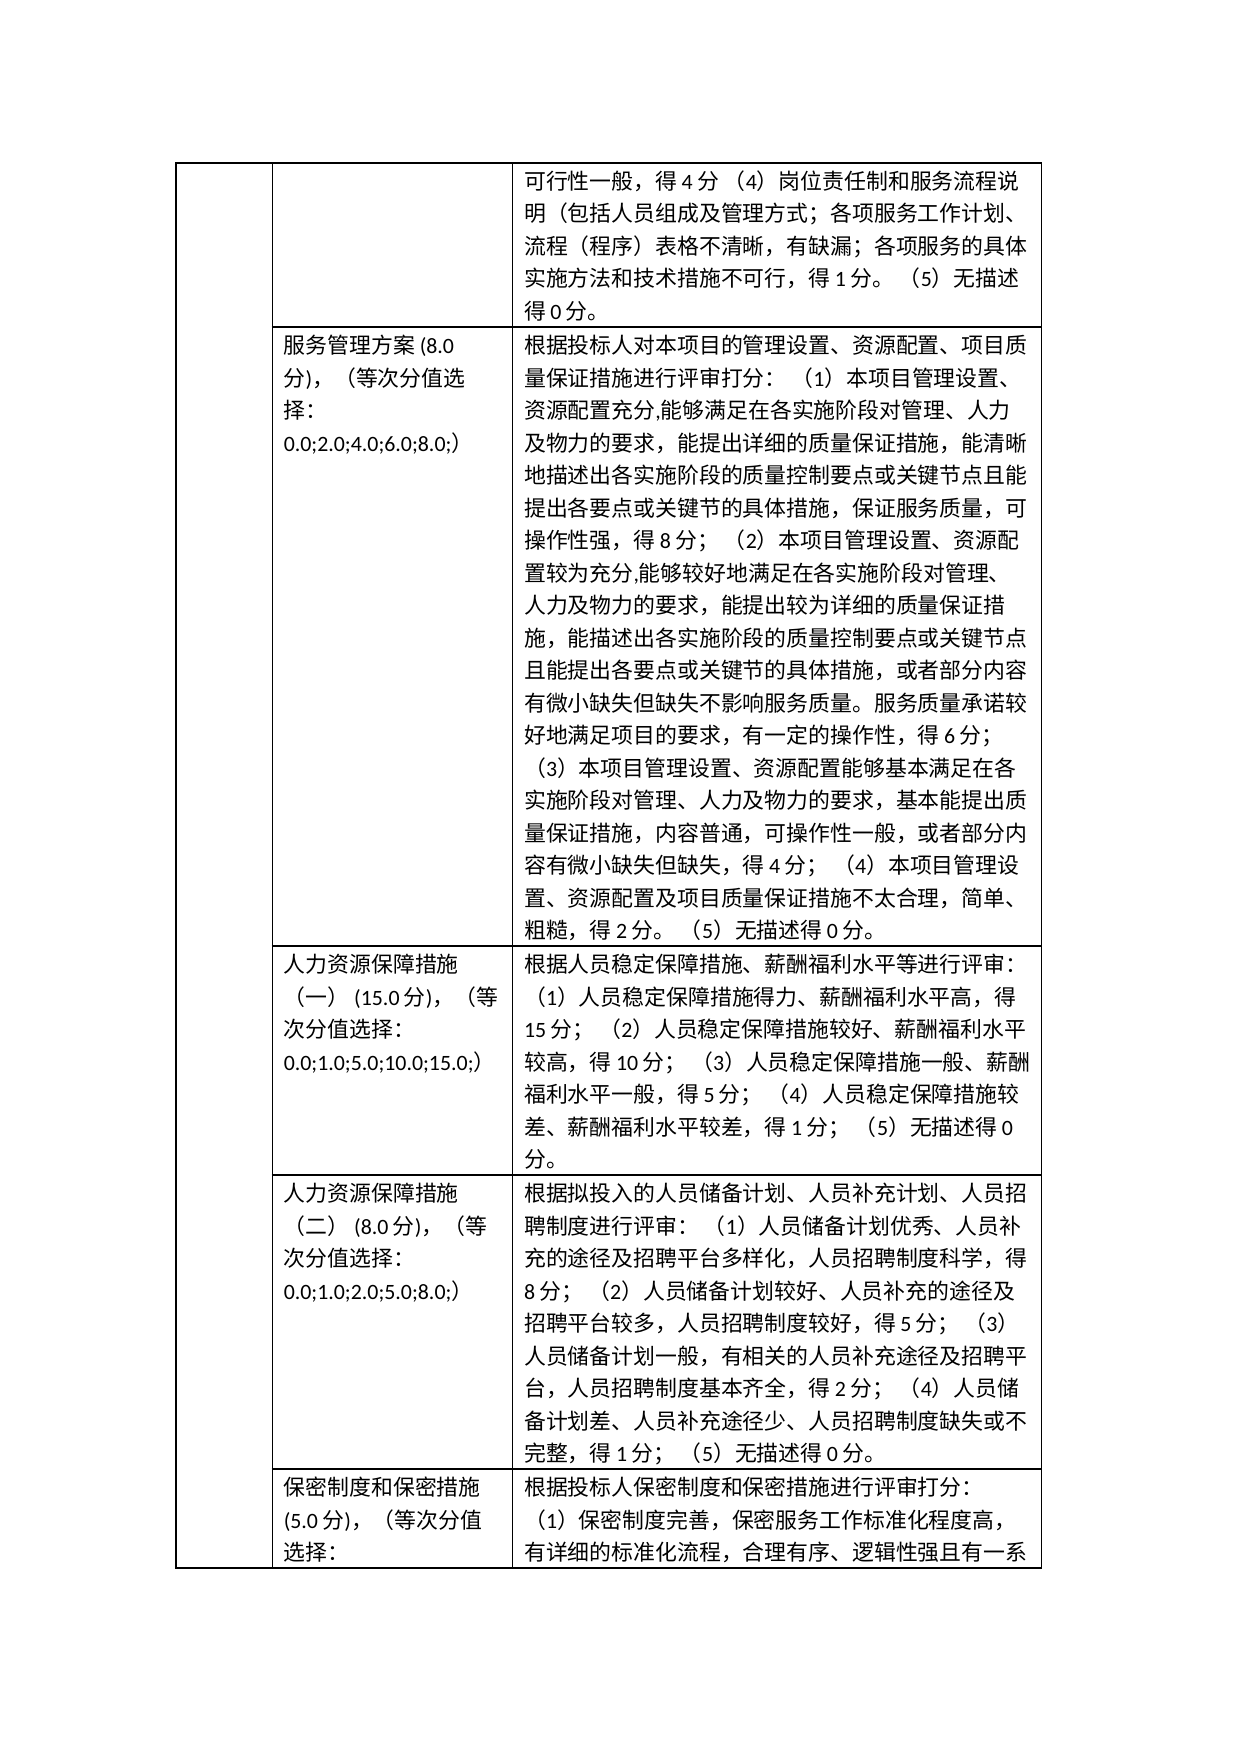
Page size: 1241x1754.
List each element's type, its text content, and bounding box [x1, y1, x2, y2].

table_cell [273, 1470, 512, 1567]
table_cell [513, 1470, 1041, 1567]
table_cell 人力资源保障措施（二） (8.0分)，（等次分值选择：0.0;1.0;2.0;5.0;8.0;） [273, 1176, 512, 1468]
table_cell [273, 164, 512, 326]
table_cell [513, 164, 1041, 326]
table_cell 根据人员稳定保障措施、薪酬福利水平等进行评审： （1）人员稳定保障措施得力、薪酬福利水平高，得15分； （2）人员稳定保障措施较好、薪酬福利水平较高，得10分； （3）人员稳定保障措施一般、薪酬福利水平一般，得5分； （4）人员稳定保障措施较差、薪酬福利水平较差，得1分； （5）无描述得0分。 [513, 947, 1041, 1174]
table_cell 服务管理方案 (8.0分)，（等次分值选择：0.0;2.0;4.0;6.0;8.0;） [273, 328, 512, 945]
table_cell 根据拟投入的人员储备计划、人员补充计划、人员招聘制度进行评审： （1）人员储备计划优秀、人员补充的途径及招聘平台多样化，人员招聘制度科学，得8分； （2）人员储备计划较好、人员补充的途径及招聘平台较多，人员招聘制度较好，得5分； （3）人员储备计划一般，有相关的人员补充途径及招聘平台，人员招聘制度基本齐全，得2分； （4）人员储备计划差、人员补充途径少、人员招聘制度缺失或不完整，得1分； （5）无描述得0分。 [513, 1176, 1041, 1468]
table_cell 人力资源保障措施（一） (15.0分)，（等次分值选择：0.0;1.0;5.0;10.0;15.0;） [273, 947, 512, 1174]
table_cell 根据投标人对本项目的管理设置、资源配置、项目质量保证措施进行评审打分： （1）本项目管理设置、资源配置充分,能够满足在各实施阶段对管理、人力及物力的要求，能提出详细的质量保证措施，能清晰地描述出各实施阶段的质量控制要点或关键节点且能提出各要点或关键节的具体措施，保证服务质量，可操作性强，得8分； （2）本项目管理设置、资源配置较为充分,能够较好地满足在各实施阶段对管理、人力及物力的要求，能提出较为详细的质量保证措施，能描述出各实施阶段的质量控制要点或关键节点且能提出各要点或关键节的具体措施，或者部分内容有微小缺失但缺失不影响服务质量。服务质量承诺较好地满足项目的要求，有一定的操作性，得6分； （3）本项目管理设置、资源配置能够基本满足在各实施阶段对管理、人力及物力的要求，基本能提出质量保证措施，内容普通，可操作性一般，或者部分内容有微小缺失但缺失，得4分； （4）本项目管理设置、资源配置及项目质量保证措施不太合理，简单、粗糙，得2分。 （5）无描述得0分。 [513, 328, 1041, 945]
